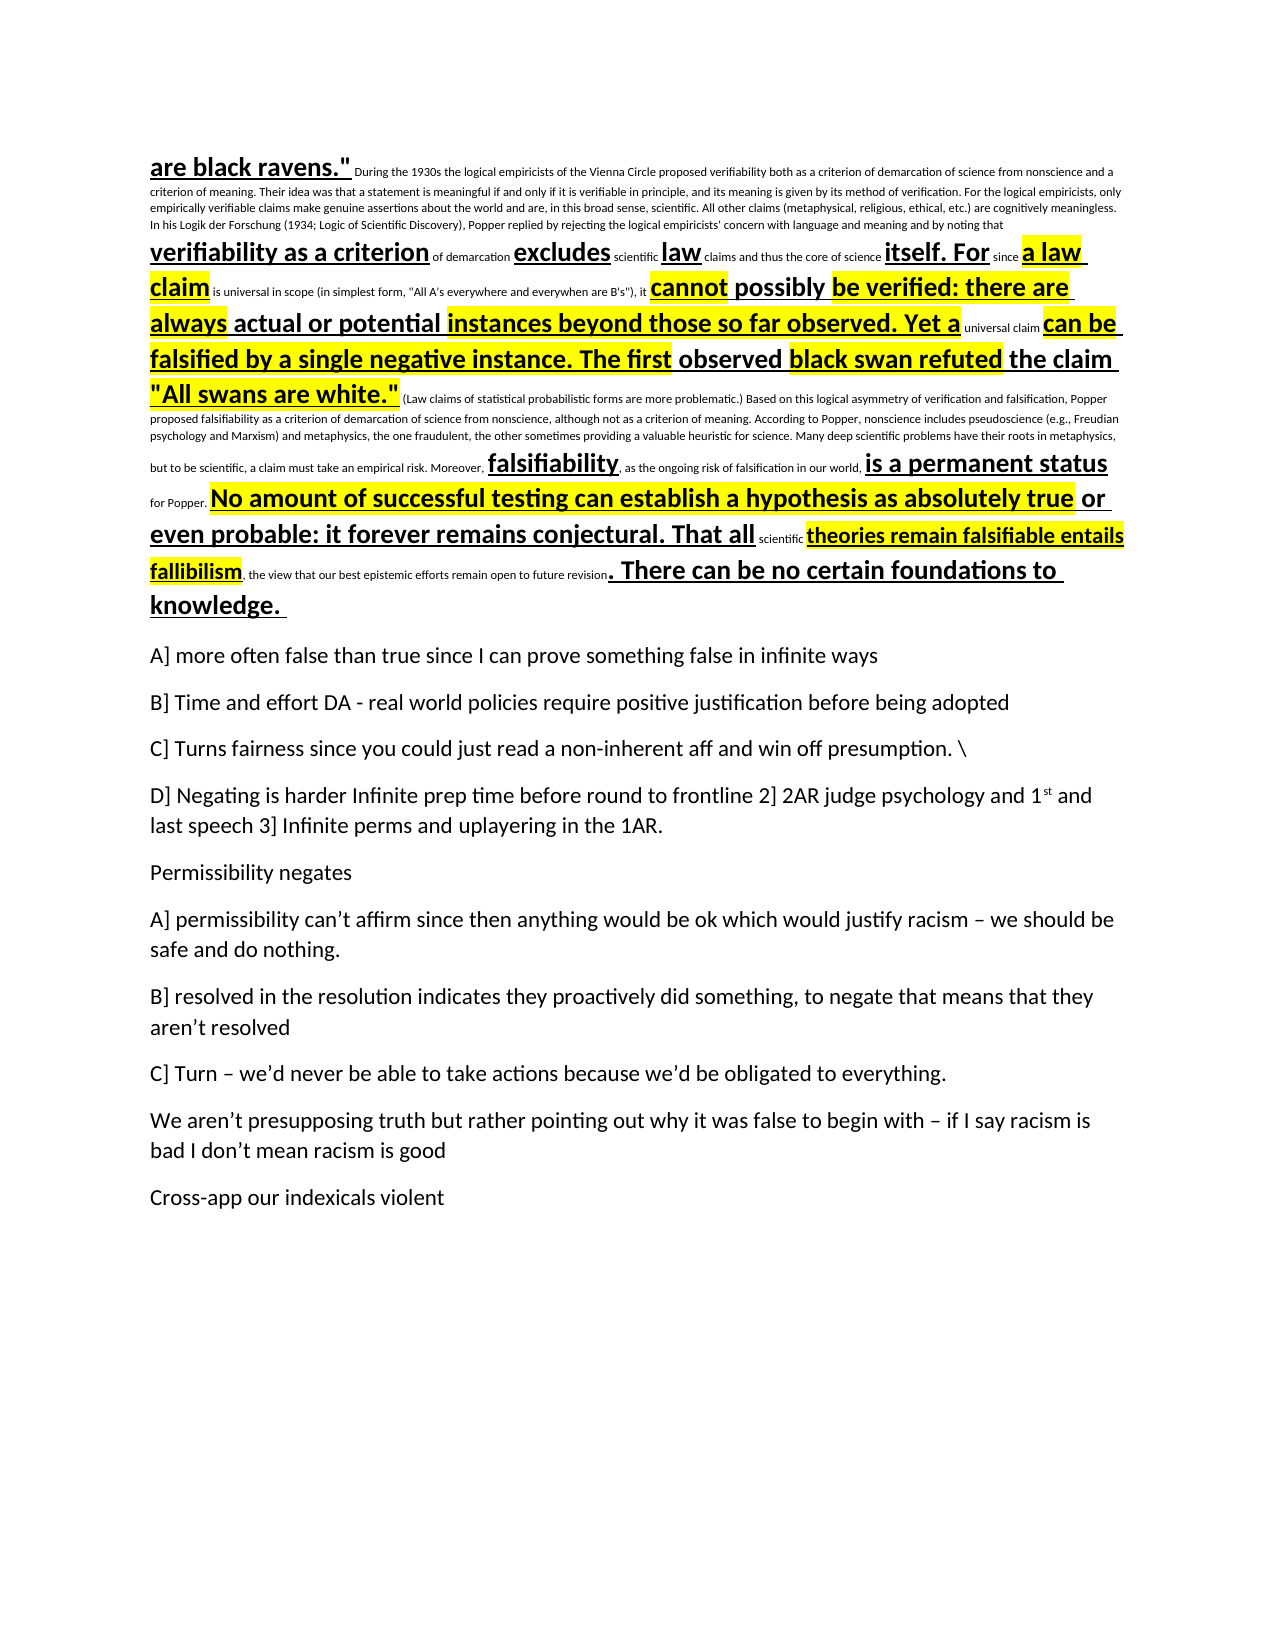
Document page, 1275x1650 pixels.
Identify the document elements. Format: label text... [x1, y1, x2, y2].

text A] permissibility can’t affirm since then anything would be ok which would justify racism – we should be safe and do nothing. [150, 905, 1125, 964]
text Cross-app our indexicals violent [150, 1183, 1125, 1212]
text A] more often false than true since I can prove something false in infinite ways [150, 641, 1125, 669]
text B] resolved in the resolution indicates they proactively did something, to negate that means that they aren’t resolved [150, 982, 1125, 1041]
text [150, 150, 1125, 622]
text We aren’t presupposing truth but rather pointing out why it was false to begin with – if I say racism is bad I don’t mean racism is good [150, 1106, 1125, 1165]
text B] Time and effort DA - real world policies require positive justification before being adopted [150, 688, 1125, 716]
text C] Turn – we’d never be able to take actions because we’d be obligated to everything. [150, 1059, 1125, 1088]
text C] Turns fairness since you could just read a non-inherent aff and win off presumption. \ [150, 734, 1125, 763]
text D] Negating is harder Infinite prep time before round to frontline 2] 2AR judge psychology and 1st and last speech 3] Infinite perms and uplayering in the 1AR. [150, 781, 1125, 840]
text Permissibility negates [150, 858, 1125, 887]
